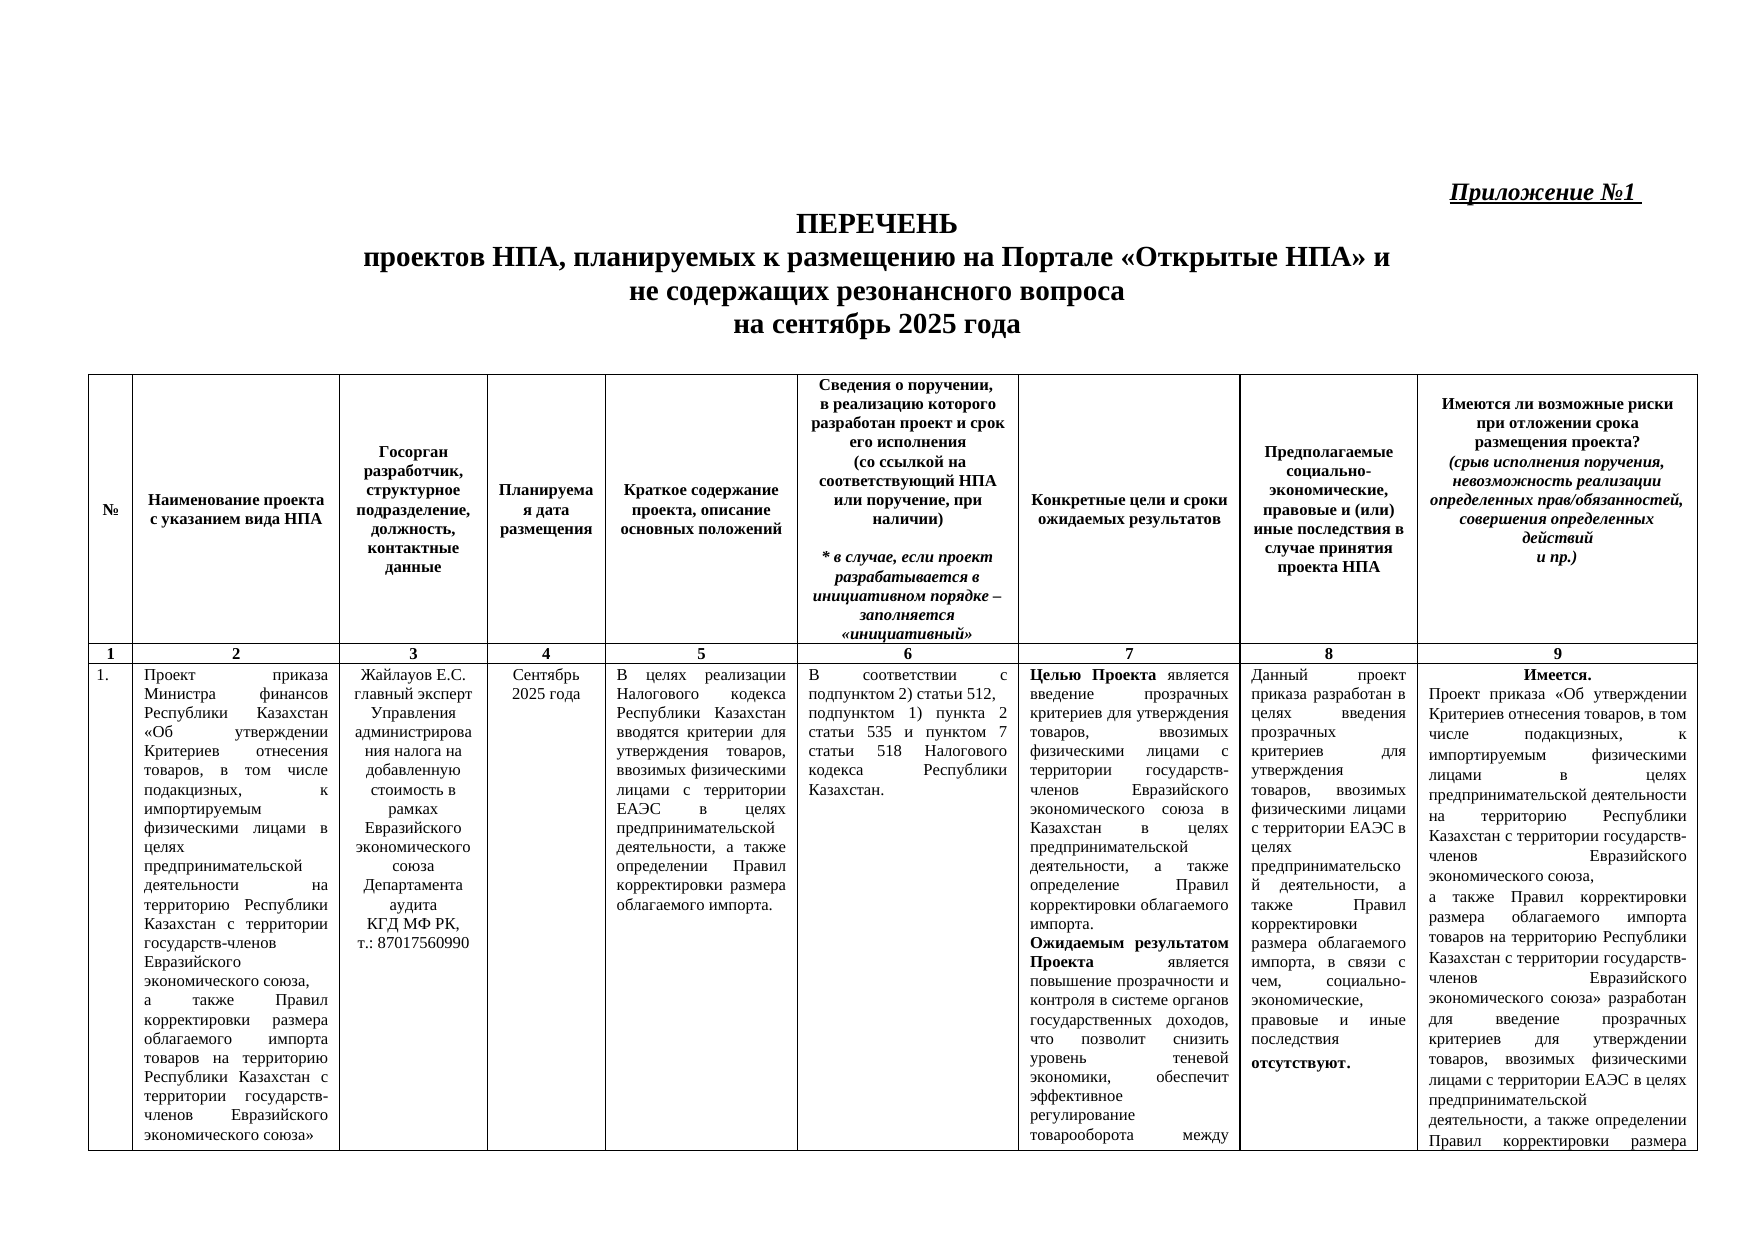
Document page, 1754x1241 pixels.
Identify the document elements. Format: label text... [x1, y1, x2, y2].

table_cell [1418, 664, 1697, 1149]
text Приложение №1 [118, 177, 1636, 206]
table_header Краткое содержание проекта, описание основных положений [606, 375, 797, 643]
table_header Предполагаемые социально-экономические, правовые и (или) иные последствия в случае принятия проекта НПА [1241, 375, 1417, 643]
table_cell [133, 664, 339, 1149]
table_header Конкретные цели и сроки ожидаемых результатов [1019, 375, 1239, 643]
table_header № [89, 375, 132, 643]
text ПЕРЕЧЕНЬ [118, 206, 1636, 239]
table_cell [1019, 664, 1239, 1149]
table_cell 2 [133, 644, 339, 663]
text проектов НПА, планируемых к размещению на Портале «Открытые НПА» и [118, 239, 1636, 273]
table_cell 8 [1241, 644, 1417, 663]
table_cell 4 [488, 644, 605, 663]
table_header Наименование проекта с указанием вида НПА [133, 375, 339, 643]
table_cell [1241, 664, 1417, 1149]
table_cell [606, 664, 797, 1149]
text на сентябрь 2025 года [118, 307, 1636, 340]
table_cell [89, 664, 132, 1149]
table_header Планируемая дата размещения [488, 375, 605, 643]
table_cell 3 [340, 644, 487, 663]
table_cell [340, 664, 487, 1149]
text не содержащих резонансного вопроса [118, 273, 1636, 307]
table_header Госорган разработчик, структурное подразделение, должность, контактные данные [340, 375, 487, 643]
table_header Имеются ли возможные риски при отложении срока размещения проекта? (срыв исполнения поручения, невозможность реализации определенных прав/обязанностей, совершения определенных действий и пр.) [1418, 375, 1697, 643]
table_cell 9 [1418, 644, 1697, 663]
table_cell 1 [89, 644, 132, 663]
table_cell 7 [1019, 644, 1239, 663]
table_cell 5 [606, 644, 797, 663]
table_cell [798, 664, 1018, 1149]
table_cell 6 [798, 644, 1018, 663]
table_cell Сентябрь 2025 года [488, 664, 605, 1149]
table_header Сведения о поручении, в реализацию которого разработан проект и срок его исполнения (со ссылкой на соответствующий НПА или поручение, при наличии) * в случае, если проект разрабатывается в инициативном порядке – заполняется «инициативный» [798, 375, 1018, 643]
